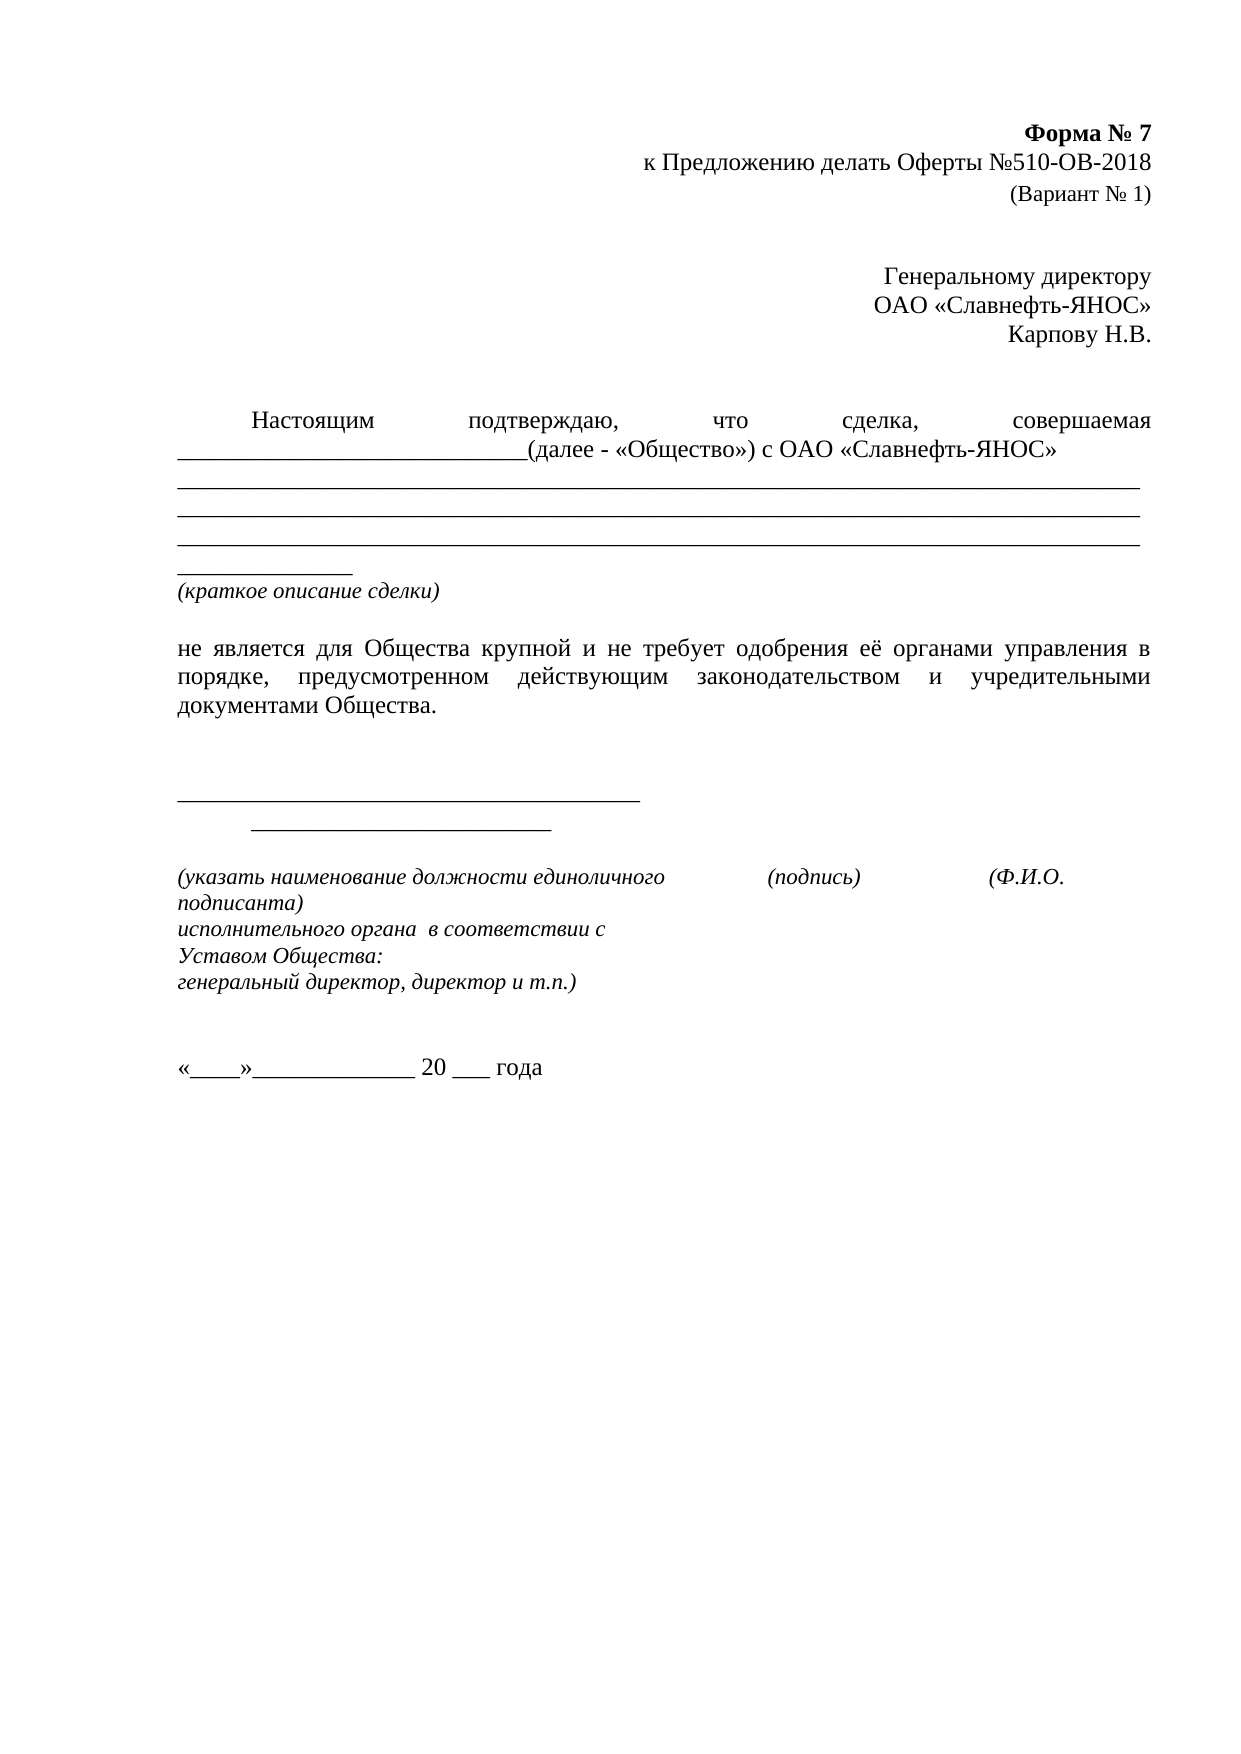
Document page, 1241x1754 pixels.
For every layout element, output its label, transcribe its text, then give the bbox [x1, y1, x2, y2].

text ОАО «Славнефть-ЯНОС» [665, 290, 1152, 319]
text Генеральному директору [665, 261, 1152, 290]
text _____________________________________ ________________________ [177, 776, 1152, 834]
text генеральный директор, директор и т.п.) [177, 968, 1152, 994]
text Уставом Общества: [177, 942, 1152, 968]
text Карпову Н.В. [665, 319, 1152, 348]
text «____»_____________ 20 ___ года [177, 1052, 1152, 1081]
text Форма № 7 [177, 118, 1152, 147]
text _____________________________________________________________________________________________________________________________________________________________________________________________________________________________________________________ [177, 463, 1152, 578]
text Настоящим подтверждаю, что сделка, совершаемая ____________________________(далее - «Общество») с ОАО «Славнефть-ЯНОС» [177, 405, 1152, 463]
text (краткое описание сделки) [177, 578, 1152, 604]
text исполнительного органа в соответствии с [177, 915, 1152, 942]
text не является для Общества крупной и не требует одобрения её органами управления в порядке, предусмотренном действующим законодательством и учредительными документами Общества. [177, 633, 1152, 719]
text к Предложению делать Оферты №510-ОВ-2018 [177, 147, 1152, 176]
text (Вариант № 1) [665, 180, 1152, 206]
text (указать наименование должности единоличного (подпись) (Ф.И.О. подписанта) [177, 863, 1152, 915]
